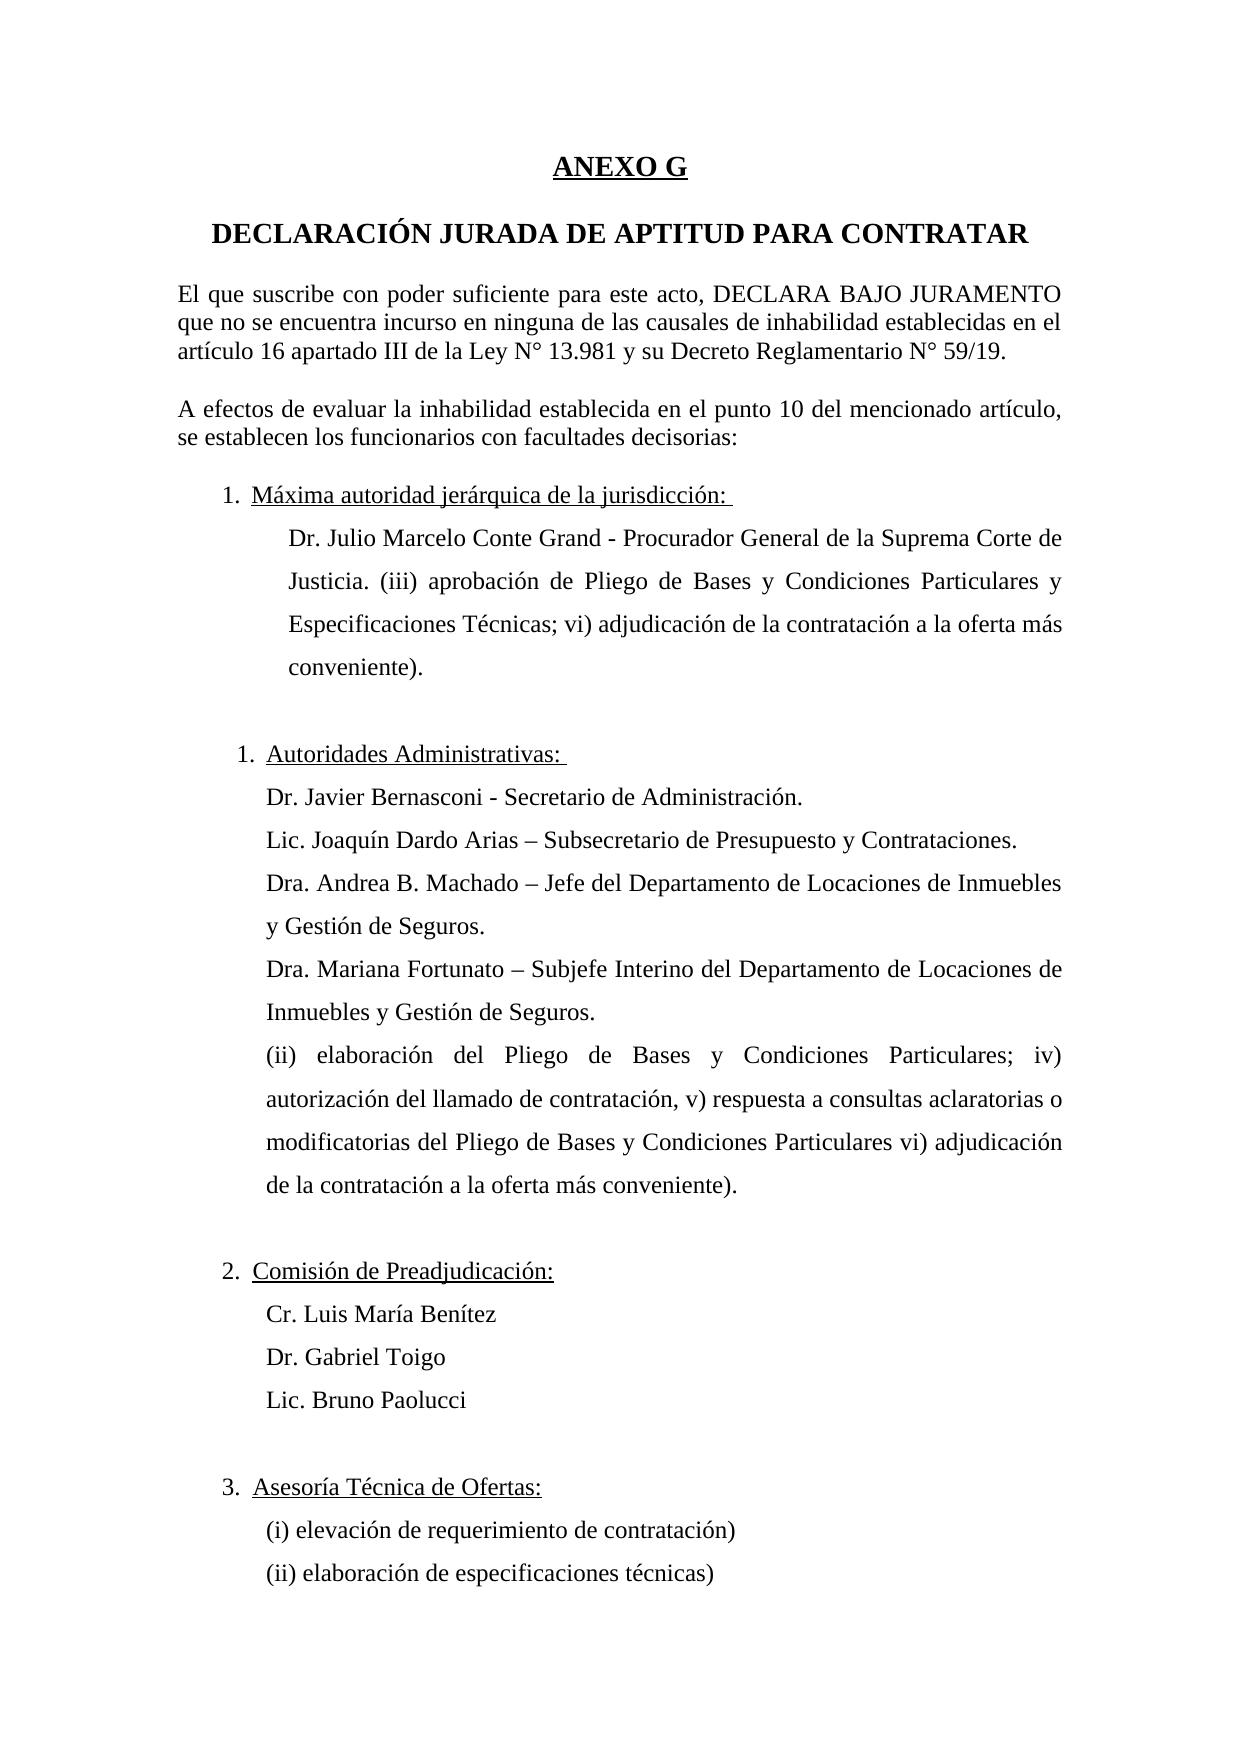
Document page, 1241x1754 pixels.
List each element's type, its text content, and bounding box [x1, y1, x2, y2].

list Dr. Javier Bernasconi - Secretario de Administración. [266, 782, 1063, 811]
text Cr. Luis María Benítez [236, 1299, 1063, 1328]
list Dra. Mariana Fortunato – Subjefe Interino del Departamento de Locaciones de Inmuebles y Gestión de Seguros. [266, 954, 1063, 1026]
text El que suscribe con poder suficiente para este acto, DECLARA BAJO JURAMENTO que no se encuentra incurso en ninguna de las causales de inhabilidad establecidas en el artículo 16 apartado III de la Ley N° 13.981 y su Decreto Reglamentario N° 59/19. [177, 279, 1063, 365]
list Máxima autoridad jerárquica de la jurisdicción: [222, 480, 1063, 509]
text (ii) elaboración de especificaciones técnicas) [266, 1558, 1063, 1587]
text DECLARACIÓN JURADA DE APTITUD PARA CONTRATAR [177, 216, 1063, 250]
list Dra. Andrea B. Machado – Jefe del Departamento de Locaciones de Inmuebles y Gestión de Seguros. [266, 868, 1063, 940]
list Autoridades Administrativas: [236, 739, 1063, 767]
text Lic. Bruno Paolucci [236, 1386, 1063, 1414]
text A efectos de evaluar la inhabilidad establecida en el punto 10 del mencionado artículo, se establecen los funcionarios con facultades decisorias: [177, 394, 1063, 451]
list Comisión de Preadjudicación: [177, 1256, 1063, 1285]
list Asesoría Técnica de Ofertas: [222, 1472, 1063, 1501]
text (i) elevación de requerimiento de contratación) [266, 1515, 1063, 1544]
text Dr. Gabriel Toigo [236, 1342, 1063, 1371]
text Dr. Julio Marcelo Conte Grand - Procurador General de la Suprema Corte de Justicia. (iii) aprobación de Pliego de Bases y Condiciones Particulares y Especificaciones Técnicas; vi) adjudicación de la contratación a la oferta más conveniente). [288, 523, 1063, 681]
list Lic. Joaquín Dardo Arias – Subsecretario de Presupuesto y Contrataciones. [266, 825, 1063, 854]
text ANEXO G [177, 149, 1063, 183]
list (ii) elaboración del Pliego de Bases y Condiciones Particulares; iv) autorización del llamado de contratación, v) respuesta a consultas aclaratorias o modificatorias del Pliego de Bases y Condiciones Particulares vi) adjudicación de la contratación a la oferta más conveniente). [266, 1041, 1063, 1199]
